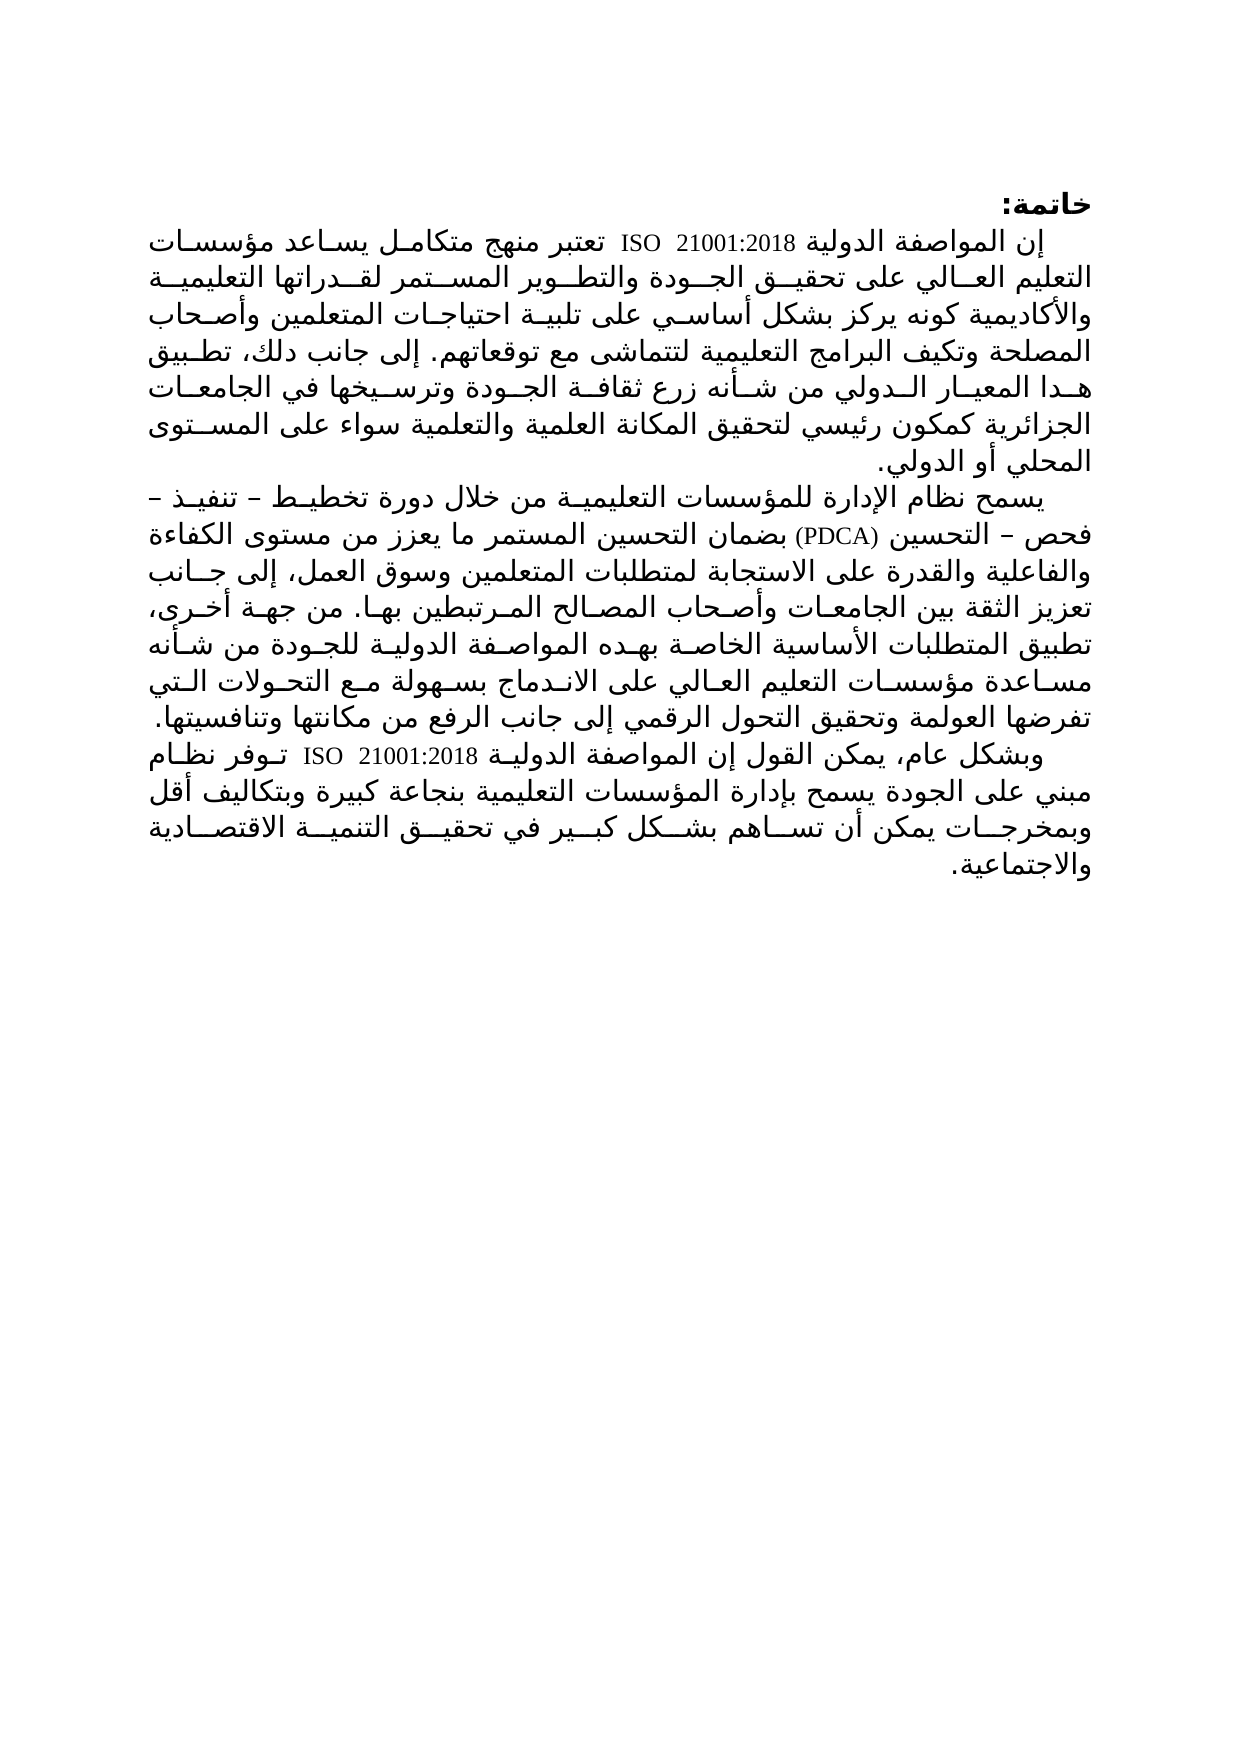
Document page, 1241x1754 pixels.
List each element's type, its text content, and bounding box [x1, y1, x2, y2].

text خاتمة: [148, 187, 1093, 221]
text وبشكل عام، يمكن القول إن المواصفة الدولية ISO 21001:2018 توفر نظام مبني على الجودة يسمح بإدارة المؤسسات التعليمية بنجاعة كبيرة وبتكاليف أقل وبمخرجات يمكن أن تساهم بشكل كبير في تحقيق التنمية الاقتصادية والاجتماعية. [148, 737, 1093, 881]
text إن المواصفة الدولية ISO 21001:2018 تعتبر منهج متكامل يساعد مؤسسات التعليم العالي على تحقيق الجودة والتطوير المستمر لقدراتها التعليمية والأكاديمية كونه يركز بشكل أساسي على تلبية احتياجات المتعلمين وأصحاب المصلحة وتكيف البرامج التعليمية لتتماشى مع توقعاتهم. إلى جانب دلك، تطبيق هدا المعيار الدولي من شأنه زرع ثقافة الجودة وترسيخها في الجامعات الجزائرية كمكون رئيسي لتحقيق المكانة العلمية والتعلمية سواء على المستوى المحلي أو الدولي. [148, 224, 1093, 478]
text يسمح نظام الإدارة للمؤسسات التعليمية من خلال دورة تخطيط – تنفيذ – فحص – التحسين (PDCA) بضمان التحسين المستمر ما يعزز من مستوى الكفاءة والفاعلية والقدرة على الاستجابة لمتطلبات المتعلمين وسوق العمل، إلى جانب تعزيز الثقة بين الجامعات وأصحاب المصالح المرتبطين بها. من جهة أخرى، تطبيق المتطلبات الأساسية الخاصة بهده المواصفة الدولية للجودة من شأنه مساعدة مؤسسات التعليم العالي على الاندماج بسهولة مع التحولات التي تفرضها العولمة وتحقيق التحول الرقمي إلى جانب الرفع من مكانتها وتنافسيتها. [148, 481, 1093, 734]
